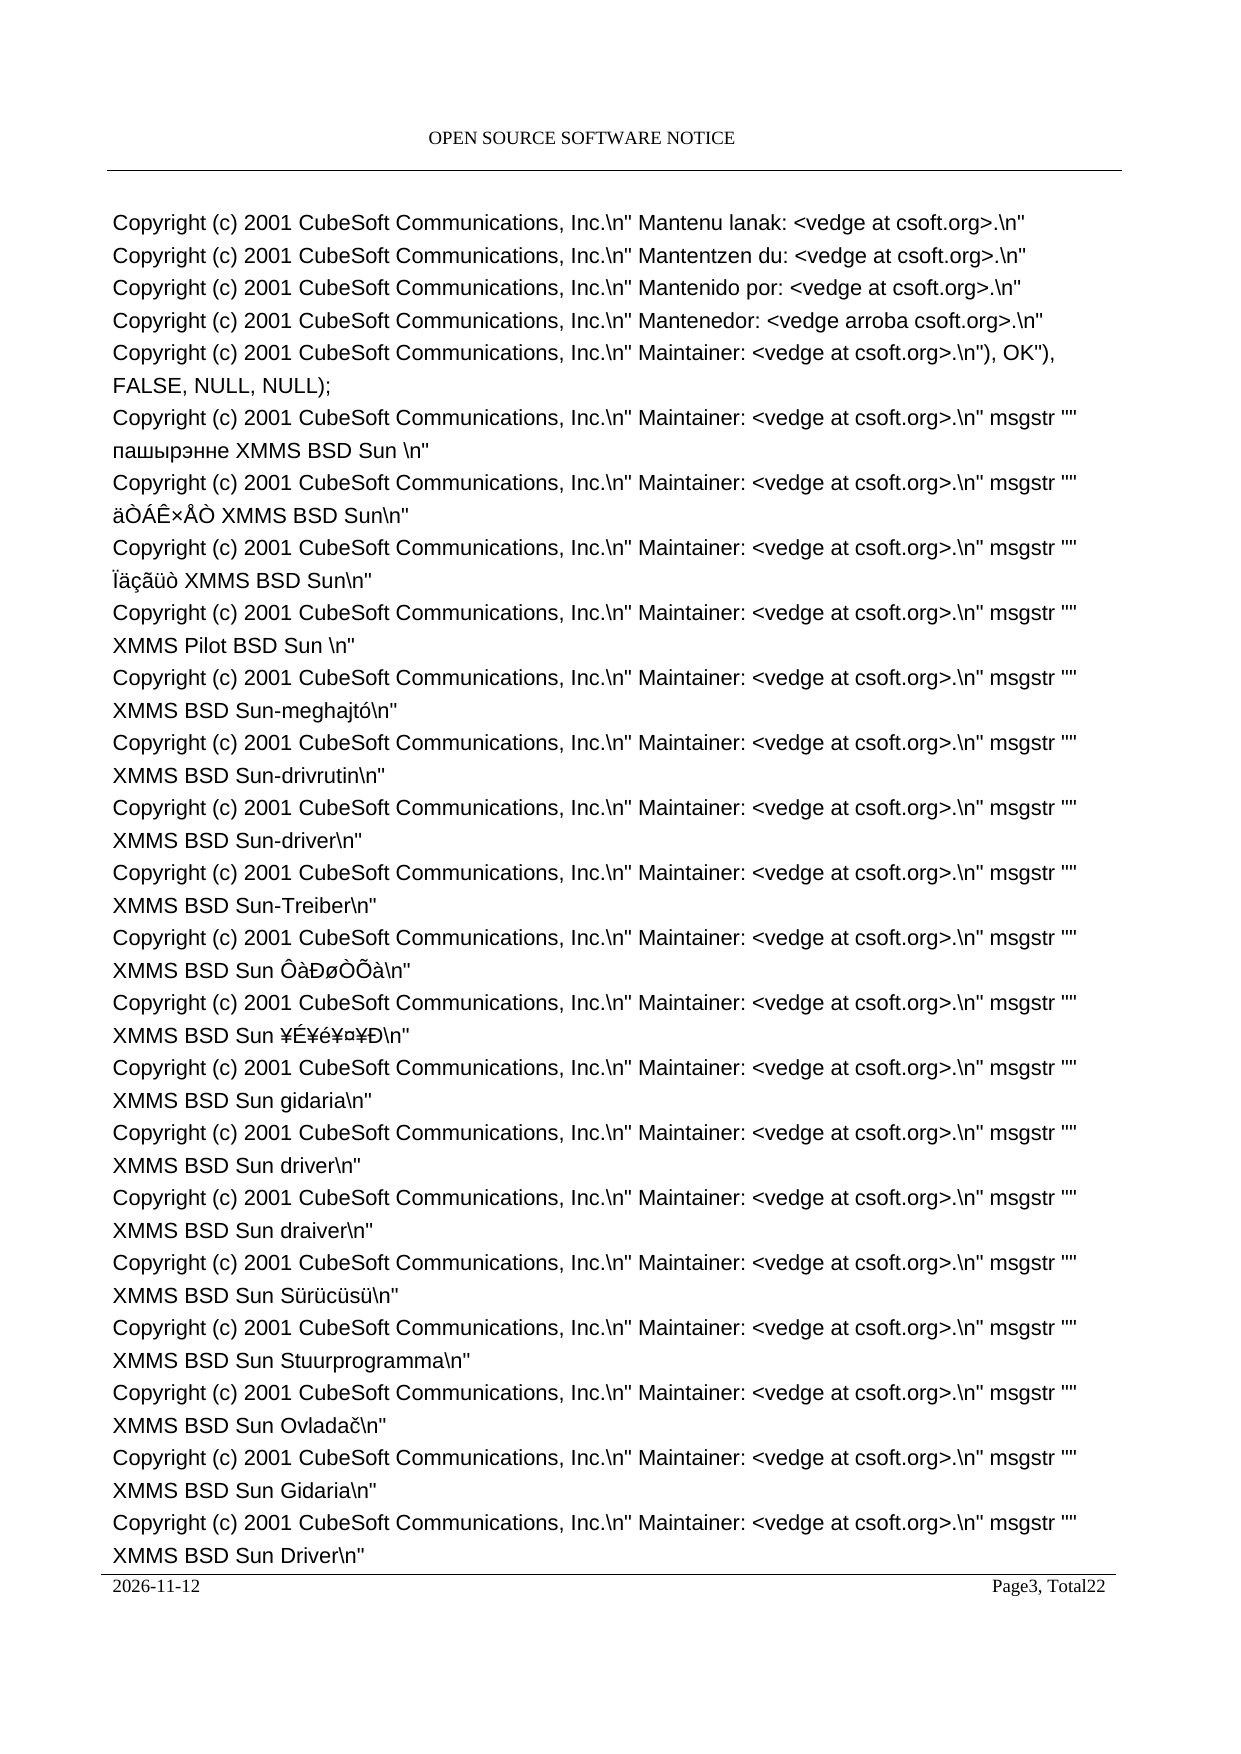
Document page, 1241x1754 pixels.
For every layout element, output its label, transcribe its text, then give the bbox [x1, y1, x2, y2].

text Copyright (c) 2001 CubeSoft Communications, Inc.\n" Maintainer: <vedge at csoft.org>.\n"), OK"), FALSE, NULL, NULL); [112, 336, 1128, 401]
text Copyright (c) 2001 CubeSoft Communications, Inc.\n" Maintainer: <vedge at csoft.org>.\n" msgstr "" пашырэнне XMMS BSD Sun \n" [112, 401, 1128, 466]
text Copyright (c) 2001 CubeSoft Communications, Inc.\n" Maintainer: <vedge at csoft.org>.\n" msgstr "" XMMS BSD Sun Ovladač\n" [112, 1376, 1128, 1441]
text Copyright (c) 2001 CubeSoft Communications, Inc.\n" Maintainer: <vedge at csoft.org>.\n" msgstr "" XMMS BSD Sun ÔàÐøÒÕà\n" [112, 921, 1128, 986]
text Copyright (c) 2001 CubeSoft Communications, Inc.\n" Maintainer: <vedge at csoft.org>.\n" msgstr "" XMMS BSD Sun ¥É¥é¥¤¥Ð\n" [112, 986, 1128, 1051]
text Copyright (c) 2001 CubeSoft Communications, Inc.\n" Maintainer: <vedge at csoft.org>.\n" msgstr "" äÒÁÊ×ÅÒ XMMS BSD Sun\n" [112, 466, 1128, 531]
text Copyright (c) 2001 CubeSoft Communications, Inc.\n" Maintainer: <vedge at csoft.org>.\n" msgstr "" XMMS BSD Sun-drivrutin\n" [112, 726, 1128, 791]
text Copyright (c) 2001 CubeSoft Communications, Inc.\n" Mantenido por: <vedge at csoft.org>.\n" [112, 271, 1128, 304]
text Copyright (c) 2001 CubeSoft Communications, Inc.\n" Mantentzen du: <vedge at csoft.org>.\n" [112, 239, 1128, 271]
text Copyright (c) 2001 CubeSoft Communications, Inc.\n" Maintainer: <vedge at csoft.org>.\n" msgstr "" XMMS BSD Sun Stuurprogramma\n" [112, 1311, 1128, 1376]
text Copyright (c) 2001 CubeSoft Communications, Inc.\n" Maintainer: <vedge at csoft.org>.\n" msgstr "" XMMS BSD Sun driver\n" [112, 1116, 1128, 1181]
text Copyright (c) 2001 CubeSoft Communications, Inc.\n" Maintainer: <vedge at csoft.org>.\n" msgstr "" XMMS BSD Sun Gidaria\n" [112, 1441, 1128, 1506]
text Copyright (c) 2001 CubeSoft Communications, Inc.\n" Maintainer: <vedge at csoft.org>.\n" msgstr "" XMMS BSD Sun Driver\n" [112, 1506, 1128, 1571]
text Copyright (c) 2001 CubeSoft Communications, Inc.\n" Maintainer: <vedge at csoft.org>.\n" msgstr "" XMMS BSD Sun-Treiber\n" [112, 856, 1128, 921]
text Copyright (c) 2001 CubeSoft Communications, Inc.\n" Maintainer: <vedge at csoft.org>.\n" msgstr "" XMMS BSD Sun Sürücüsü\n" [112, 1246, 1128, 1311]
text Copyright (c) 2001 CubeSoft Communications, Inc.\n" Maintainer: <vedge at csoft.org>.\n" msgstr "" XMMS Pilot BSD Sun \n" [112, 596, 1128, 661]
text Copyright (c) 2001 CubeSoft Communications, Inc.\n" Maintainer: <vedge at csoft.org>.\n" msgstr "" XMMS BSD Sun gidaria\n" [112, 1051, 1128, 1116]
text Copyright (c) 2001 CubeSoft Communications, Inc.\n" Maintainer: <vedge at csoft.org>.\n" msgstr "" XMMS BSD Sun-meghajtó\n" [112, 661, 1128, 726]
text Copyright (c) 2001 CubeSoft Communications, Inc.\n" Maintainer: <vedge at csoft.org>.\n" msgstr "" XMMS BSD Sun draiver\n" [112, 1181, 1128, 1246]
text Copyright (c) 2001 CubeSoft Communications, Inc.\n" Maintainer: <vedge at csoft.org>.\n" msgstr "" XMMS BSD Sun-driver\n" [112, 791, 1128, 856]
text Copyright (c) 2001 CubeSoft Communications, Inc.\n" Mantenedor: <vedge arroba csoft.org>.\n" [112, 304, 1128, 336]
text Copyright (c) 2001 CubeSoft Communications, Inc.\n" Mantenu lanak: <vedge at csoft.org>.\n" [112, 206, 1128, 239]
text Copyright (c) 2001 CubeSoft Communications, Inc.\n" Maintainer: <vedge at csoft.org>.\n" msgstr "" Ïäçãüò XMMS BSD Sun\n" [112, 531, 1128, 596]
